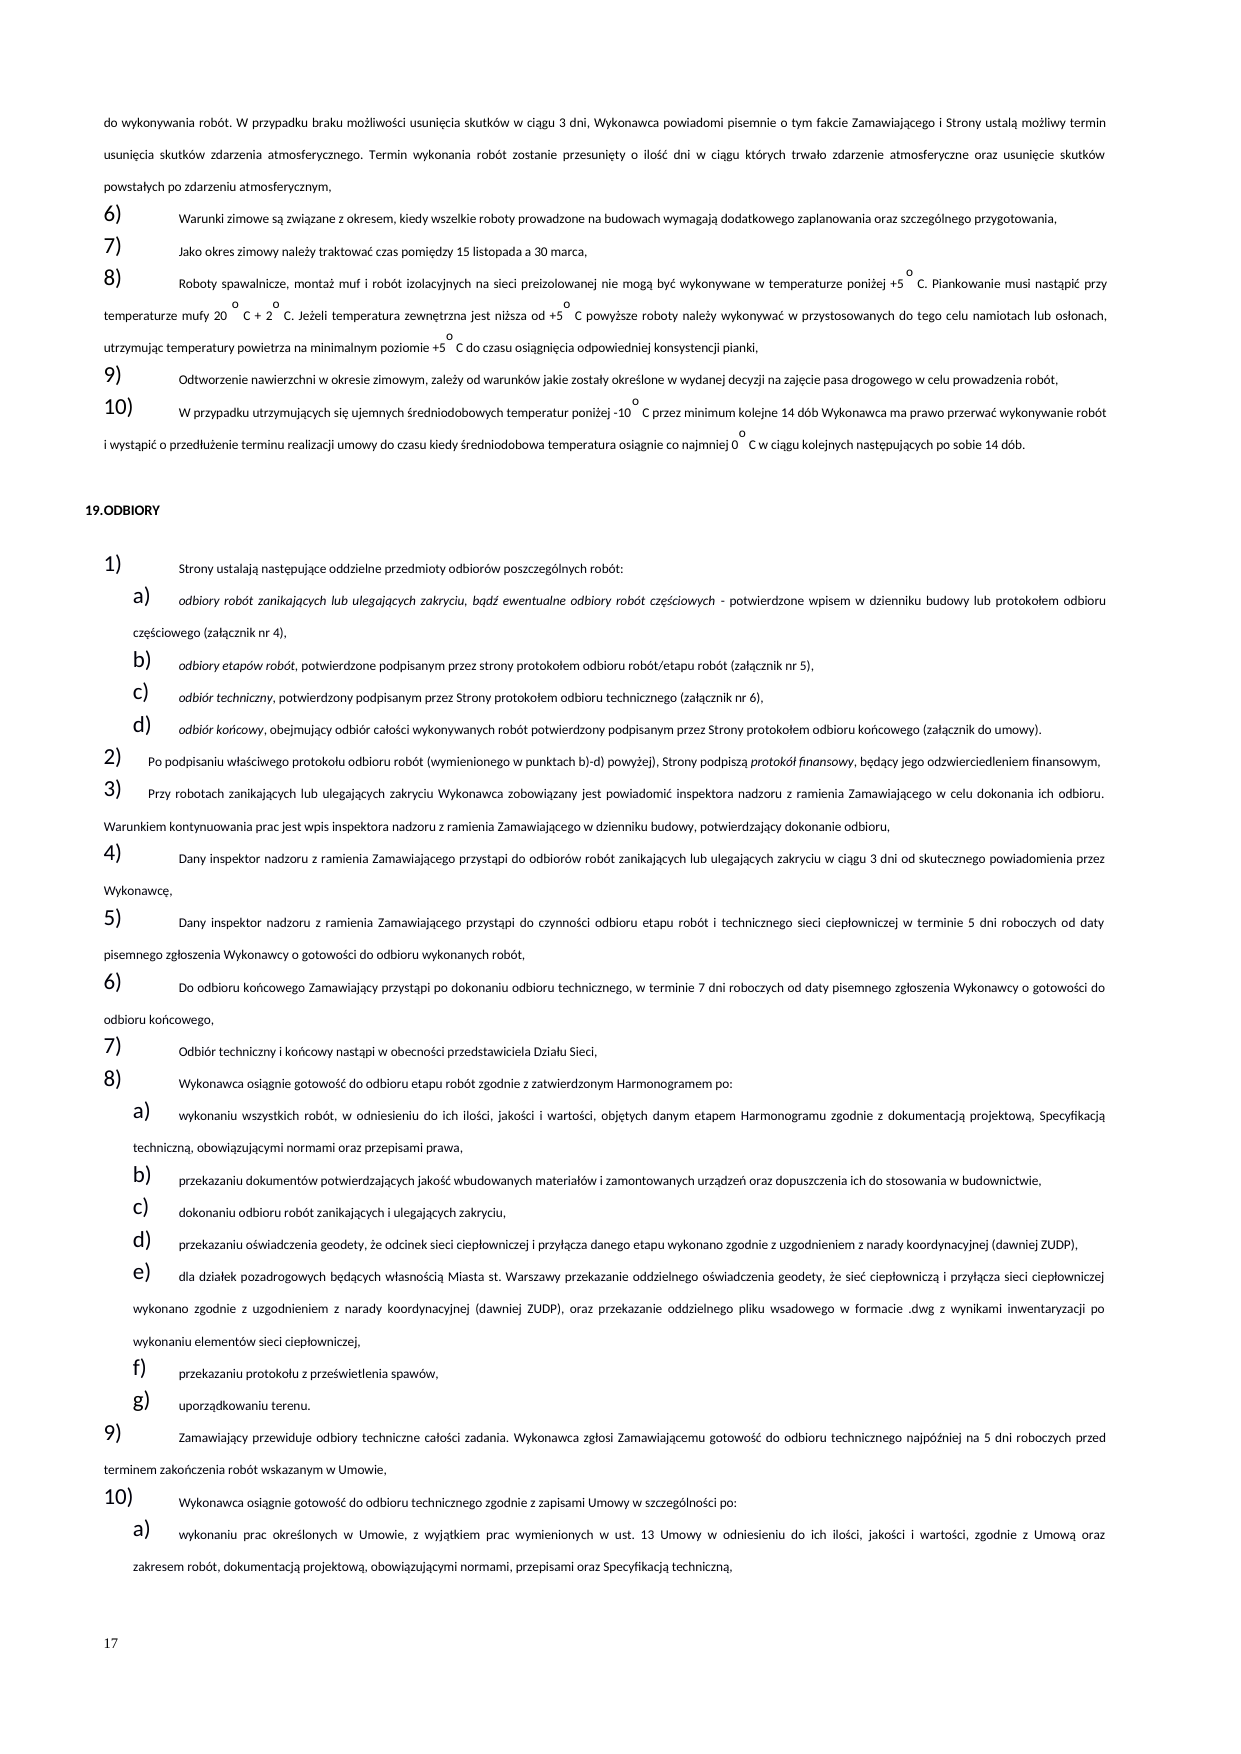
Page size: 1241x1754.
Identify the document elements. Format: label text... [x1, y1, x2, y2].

list dokonaniu odbioru robót zanikających i ulegających zakryciu, [133, 1192, 1107, 1221]
list Roboty spawalnicze, montaż muf i robót izolacyjnych na sieci preizolowanej nie mogą być wykonywane w temperaturze poniżej +5o C. Piankowanie musi nastąpić przy temperaturze mufy 20 o C + 2o C. Jeżeli temperatura zewnętrzna jest niższa od +5o C powyższe roboty należy wykonywać w przystosowanych do tego celu namiotach lub osłonach, utrzymując temperatury powietrza na minimalnym poziomie +5o C do czasu osiągnięcia odpowiedniej konsystencji pianki, [103, 263, 1107, 356]
list Po podpisaniu właściwego protokołu odbioru robót (wymienionego w punktach b)-d) powyżej), Strony podpiszą protokół finansowy, będący jego odzwierciedleniem finansowym, [103, 742, 1107, 770]
list Jako okres zimowy należy traktować czas pomiędzy 15 listopada a 30 marca, [103, 231, 1107, 259]
list Odbiór techniczny i końcowy nastąpi w obecności przedstawiciela Działu Sieci, [103, 1032, 1107, 1059]
list odbiór techniczny, potwierdzony podpisanym przez Strony protokołem odbioru technicznego (załącznik nr 6), [133, 677, 1107, 706]
list Wykonawca osiągnie gotowość do odbioru technicznego zgodnie z zapisami Umowy w szczególności po: [103, 1482, 1107, 1510]
list Wykonawca osiągnie gotowość do odbioru etapu robót zgodnie z zatwierdzonym Harmonogramem po: [103, 1064, 1107, 1092]
list Do odbioru końcowego Zamawiający przystąpi po dokonaniu odbioru technicznego, w terminie 7 dni roboczych od daty pisemnego zgłoszenia Wykonawcy o gotowości do odbioru końcowego, [103, 967, 1107, 1027]
list uporządkowaniu terenu. [133, 1386, 1107, 1414]
list Dany inspektor nadzoru z ramienia Zamawiającego przystąpi do czynności odbioru etapu robót i technicznego sieci ciepłowniczej w terminie 5 dni roboczych od daty pisemnego zgłoszenia Wykonawcy o gotowości do odbioru wykonanych robót, [103, 903, 1107, 963]
list ODBIORY [103, 489, 1107, 519]
list odbiór końcowy, obejmujący odbiór całości wykonywanych robót potwierdzony podpisanym przez Strony protokołem odbioru końcowego (załącznik do umowy). [133, 710, 1107, 738]
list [103, 102, 1107, 195]
list przekazaniu protokołu z prześwietlenia spawów, [133, 1353, 1107, 1381]
list W przypadku utrzymujących się ujemnych średniodobowych temperatur poniżej -10o C przez minimum kolejne 14 dób Wykonawca ma prawo przerwać wykonywanie robót i wystąpić o przedłużenie terminu realizacji umowy do czasu kiedy średniodobowa temperatura osiągnie co najmniej 0o C w ciągu kolejnych następujących po sobie 14 dób. [103, 392, 1107, 452]
list Warunki zimowe są związane z okresem, kiedy wszelkie roboty prowadzone na budowach wymagają dodatkowego zaplanowania oraz szczególnego przygotowania, [103, 199, 1107, 227]
list odbiory etapów robót, potwierdzone podpisanym przez strony protokołem odbioru robót/etapu robót (załącznik nr 5), [133, 645, 1107, 673]
list odbiory robót zanikających lub ulegających zakryciu, bądź ewentualne odbiory robót częściowych - potwierdzone wpisem w dzienniku budowy lub protokołem odbioru częściowego (załącznik nr 4), [133, 581, 1107, 641]
list Przy robotach zanikających lub ulegających zakryciu Wykonawca zobowiązany jest powiadomić inspektora nadzoru z ramienia Zamawiającego w celu dokonania ich odbioru. Warunkiem kontynuowania prac jest wpis inspektora nadzoru z ramienia Zamawiającego w dzienniku budowy, potwierdzający dokonanie odbioru, [103, 774, 1107, 834]
list Zamawiający przewiduje odbiory techniczne całości zadania. Wykonawca zgłosi Zamawiającemu gotowość do odbioru technicznego najpóźniej na 5 dni roboczych przed terminem zakończenia robót wskazanym w Umowie, [103, 1418, 1107, 1478]
list wykonaniu prac określonych w Umowie, z wyjątkiem prac wymienionych w ust. 13 Umowy w odniesieniu do ich ilości, jakości i wartości, zgodnie z Umową oraz zakresem robót, dokumentacją projektową, obowiązującymi normami, przepisami oraz Specyfikacją techniczną, [133, 1514, 1106, 1574]
list dla działek pozadrogowych będących własnością Miasta st. Warszawy przekazanie oddzielnego oświadczenia geodety, że sieć ciepłowniczą i przyłącza sieci ciepłowniczej wykonano zgodnie z uzgodnieniem z narady koordynacyjnej (dawniej ZUDP), oraz przekazanie oddzielnego pliku wsadowego w formacie .dwg z wynikami inwentaryzacji po wykonaniu elementów sieci ciepłowniczej, [133, 1257, 1107, 1349]
list Odtworzenie nawierzchni w okresie zimowym, zależy od warunków jakie zostały określone w wydanej decyzji na zajęcie pasa drogowego w celu prowadzenia robót, [103, 360, 1107, 388]
list wykonaniu wszystkich robót, w odniesieniu do ich ilości, jakości i wartości, objętych danym etapem Harmonogramu zgodnie z dokumentacją projektową, Specyfikacją techniczną, obowiązującymi normami oraz przepisami prawa, [133, 1096, 1107, 1156]
list przekazaniu dokumentów potwierdzających jakość wbudowanych materiałów i zamontowanych urządzeń oraz dopuszczenia ich do stosowania w budownictwie, [133, 1160, 1107, 1188]
list Dany inspektor nadzoru z ramienia Zamawiającego przystąpi do odbiorów robót zanikających lub ulegających zakryciu w ciągu 3 dni od skutecznego powiadomienia przez Wykonawcę, [103, 838, 1107, 899]
list Strony ustalają następujące oddzielne przedmioty odbiorów poszczególnych robót: [103, 549, 1107, 577]
list przekazaniu oświadczenia geodety, że odcinek sieci ciepłowniczej i przyłącza danego etapu wykonano zgodnie z uzgodnieniem z narady koordynacyjnej (dawniej ZUDP), [133, 1225, 1107, 1253]
